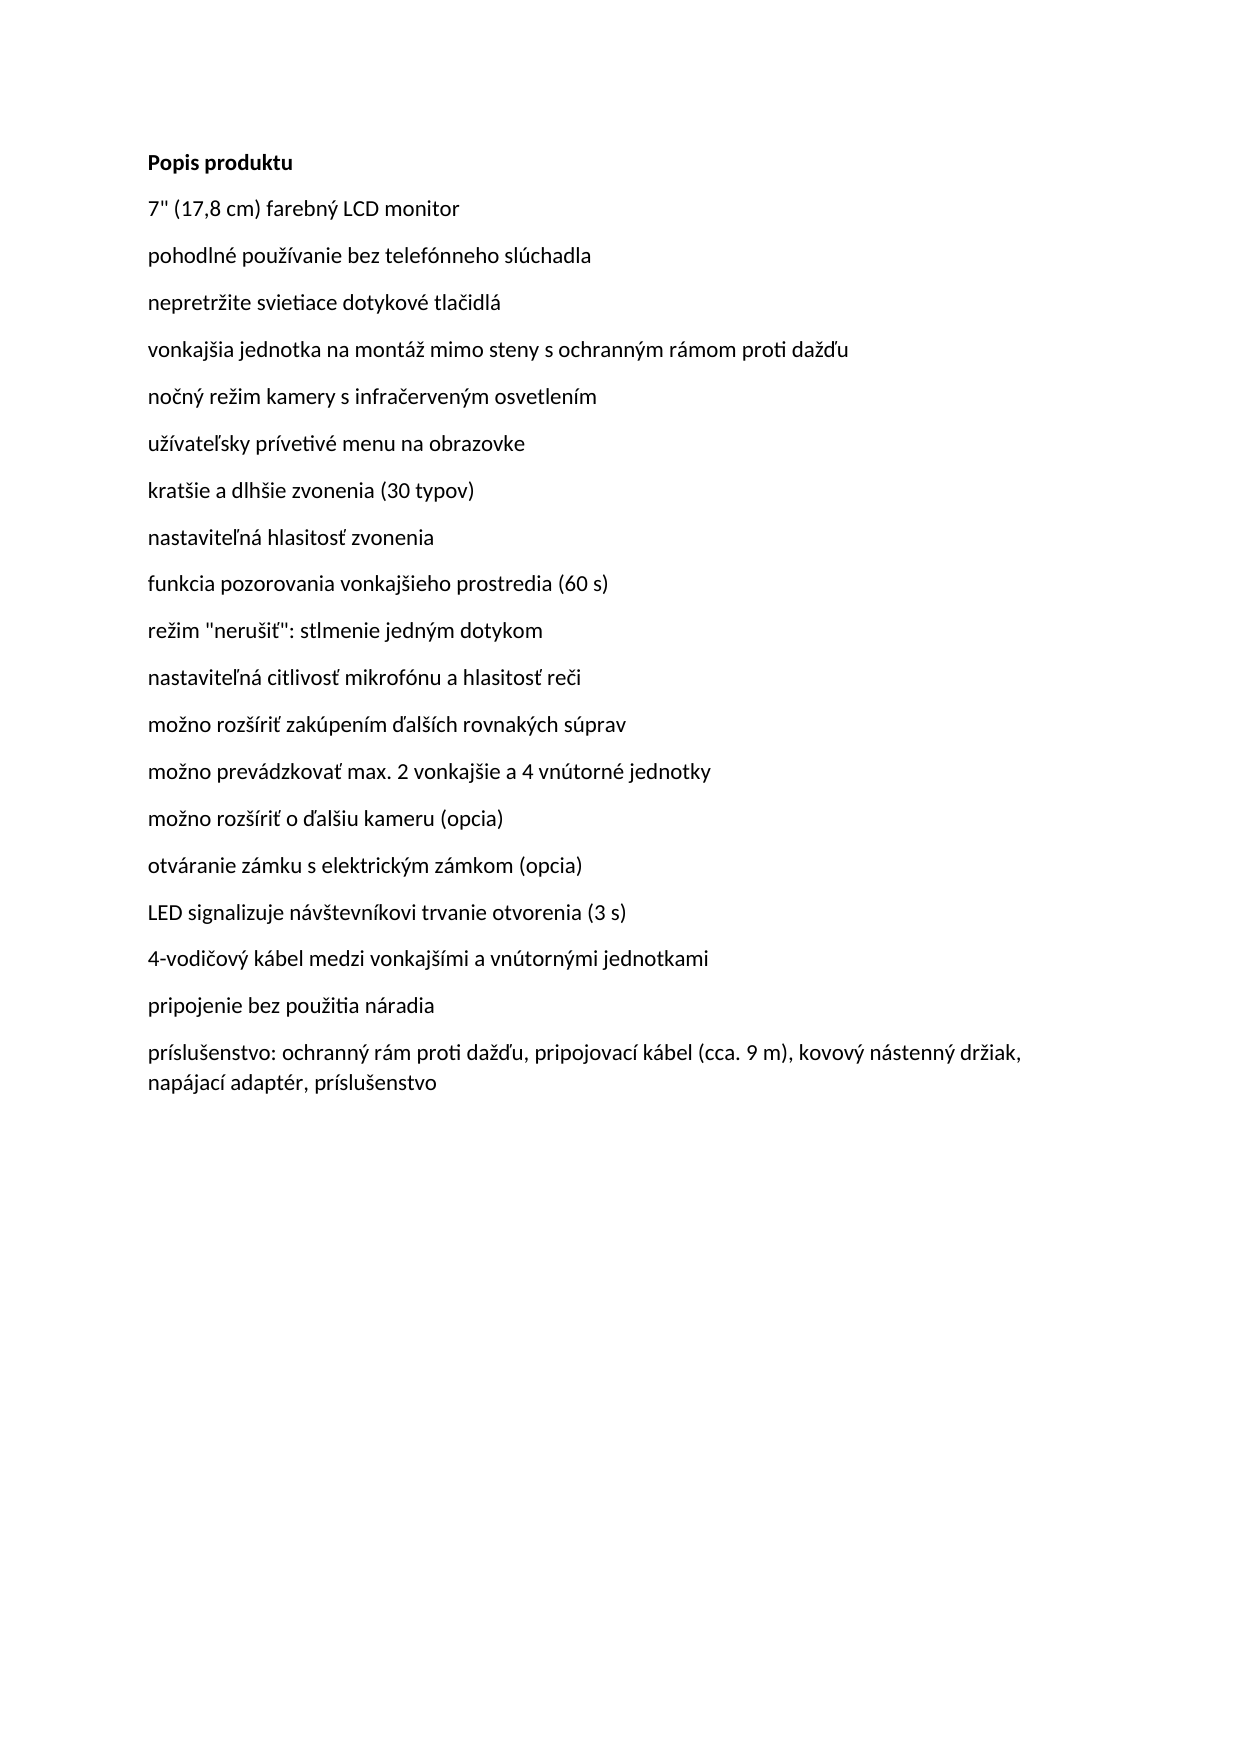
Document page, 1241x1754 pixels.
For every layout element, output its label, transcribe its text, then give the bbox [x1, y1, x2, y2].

text nastaviteľná citlivosť mikrofónu a hlasitosť reči [148, 663, 1093, 691]
text možno prevádzkovať max. 2 vonkajšie a 4 vnútorné jednotky [148, 757, 1093, 785]
text možno rozšíriť zakúpením ďalších rovnakých súprav [148, 710, 1093, 738]
text funkcia pozorovania vonkajšieho prostredia (60 s) [148, 569, 1093, 597]
text 4-vodičový kábel medzi vonkajšími a vnútornými jednotkami [148, 944, 1093, 972]
text nočný režim kamery s infračerveným osvetlením [148, 382, 1093, 410]
text možno rozšíriť o ďalšiu kameru (opcia) [148, 804, 1093, 832]
text vonkajšia jednotka na montáž mimo steny s ochranným rámom proti dažďu [148, 335, 1093, 363]
text nepretržite svietiace dotykové tlačidlá [148, 288, 1093, 316]
text otváranie zámku s elektrickým zámkom (opcia) [148, 851, 1093, 879]
text pohodlné používanie bez telefónneho slúchadla [148, 241, 1093, 269]
text režim "nerušiť": stlmenie jedným dotykom [148, 616, 1093, 644]
text pripojenie bez použitia náradia [148, 991, 1093, 1019]
text Popis produktu [148, 148, 1093, 176]
text kratšie a dlhšie zvonenia (30 typov) [148, 476, 1093, 504]
text príslušenstvo: ochranný rám proti dažďu, pripojovací kábel (cca. 9 m), kovový nástenný držiak, napájací adaptér, príslušenstvo [148, 1038, 1093, 1096]
text nastaviteľná hlasitosť zvonenia [148, 523, 1093, 551]
text užívateľsky prívetivé menu na obrazovke [148, 429, 1093, 457]
text LED signalizuje návštevníkovi trvanie otvorenia (3 s) [148, 898, 1093, 926]
text 7" (17,8 cm) farebný LCD monitor [148, 194, 1093, 222]
